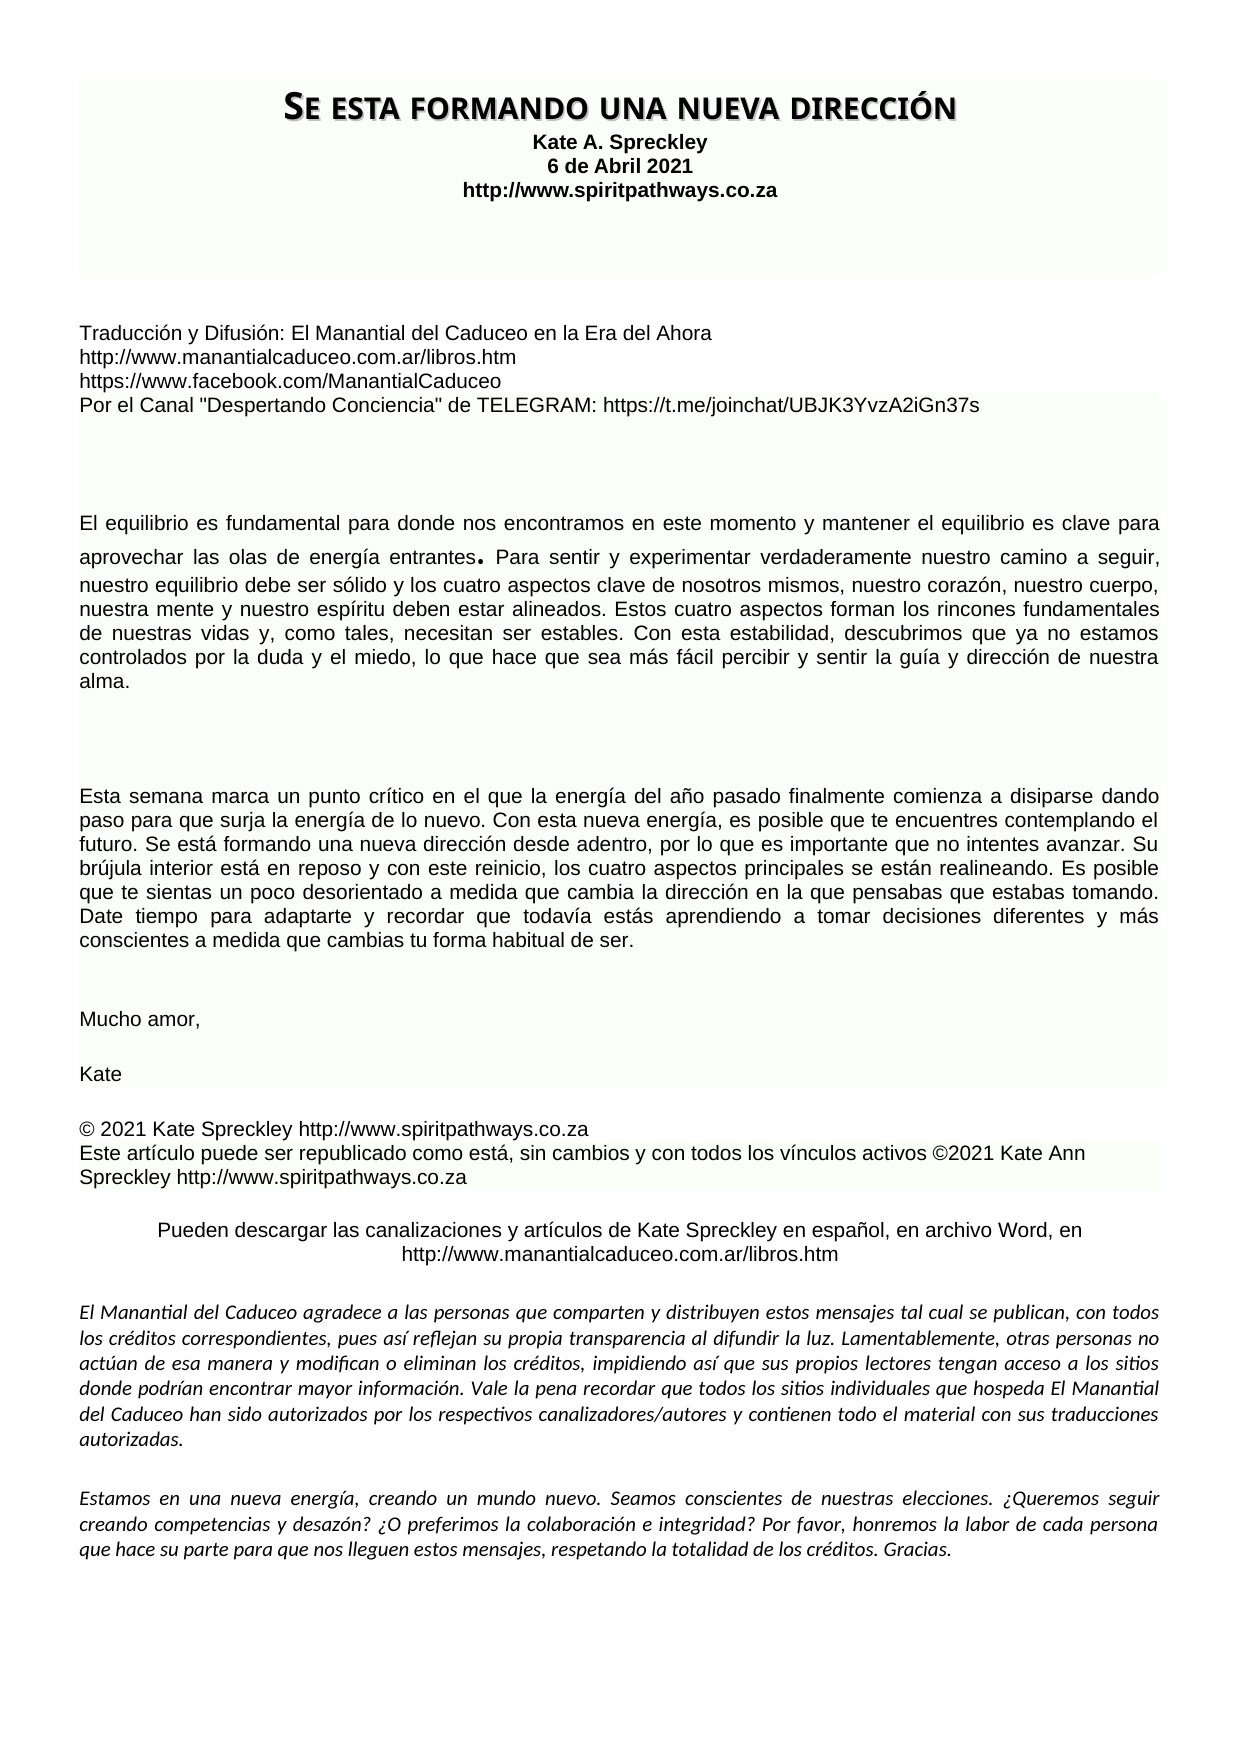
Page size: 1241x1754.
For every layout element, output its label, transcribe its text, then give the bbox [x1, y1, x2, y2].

text Este artículo puede ser republicado como está, sin cambios y con todos los vínculos activos ©2021 Kate Ann Spreckley http://www.spiritpathways.co.za [79, 1141, 1161, 1189]
text Traducción y Difusión: El Manantial del Caduceo en la Era del Ahora http://www.manantialcaduceo.com.ar/libros.htm https://www.facebook.com/ManantialCaduceo [79, 321, 1161, 393]
text Esta semana marca un punto crítico en el que la energía del año pasado finalmente comienza a disiparse dando paso para que surja la energía de lo nuevo. Con esta nueva energía, es posible que te encuentres contemplando el futuro. Se está formando una nueva dirección desde adentro, por lo que es importante que no intentes avanzar. Su brújula interior está en reposo y con este reinicio, los cuatro aspectos principales se están realineando. Es posible que te sientas un poco desorientado a medida que cambia la dirección en la que pensabas que estabas tomando. Date tiempo para adaptarte y recordar que todavía estás aprendiendo a tomar decisiones diferentes y más conscientes a medida que cambias tu forma habitual de ser. [79, 784, 1161, 951]
text Pueden descargar las canalizaciones y artículos de Kate Spreckley en español, en archivo Word, en http://www.manantialcaduceo.com.ar/libros.htm [79, 1218, 1161, 1266]
text Mucho amor, [79, 983, 1161, 1031]
text Kate [79, 1062, 1161, 1086]
subtitle Se esta formando una nueva dirección Kate A. Spreckley 6 de Abril 2021 http://www.spiritpathways.co.za [79, 79, 1161, 202]
text © 2021 Kate Spreckley http://www.spiritpathways.co.za [79, 1117, 1161, 1141]
text El Manantial del Caduceo agradece a las personas que comparten y distribuyen estos mensajes tal cual se publican, con todos los créditos correspondientes, pues así reflejan su propia transparencia al difundir la luz. Lamentablemente, otras personas no actúan de esa manera y modifican o eliminan los créditos, impidiendo así que sus propios lectores tengan acceso a los sitios donde podrían encontrar mayor información. Vale la pena recordar que todos los sitios individuales que hospeda El Manantial del Caduceo han sido autorizados por los respectivos canalizadores/autores y contienen todo el material con sus traducciones autorizadas. [79, 1299, 1161, 1452]
text Estamos en una nueva energía, creando un mundo nuevo. Seamos conscientes de nuestras elecciones. ¿Queremos seguir creando competencias y desazón? ¿O preferimos la colaboración e integridad? Por favor, honremos la labor de cada persona que hace su parte para que nos lleguen estos mensajes, respetando la totalidad de los créditos. Gracias. [79, 1486, 1161, 1562]
text El equilibrio es fundamental para donde nos encontramos en este momento y mantener el equilibrio es clave para aprovechar las olas de energía entrantes. Para sentir y experimentar verdaderamente nuestro camino a seguir, nuestro equilibrio debe ser sólido y los cuatro aspectos clave de nosotros mismos, nuestro corazón, nuestro cuerpo, nuestra mente y nuestro espíritu deben estar alineados. Estos cuatro aspectos forman los rincones fundamentales de nuestras vidas y, como tales, necesitan ser estables. Con esta estabilidad, descubrimos que ya no estamos controlados por la duda y el miedo, lo que hace que sea más fácil percibir y sentir la guía y dirección de nuestra alma. [79, 510, 1161, 692]
text Por el Canal "Despertando Conciencia" de TELEGRAM: https://t.me/joinchat/UBJK3YvzA2iGn37s [79, 393, 1161, 417]
